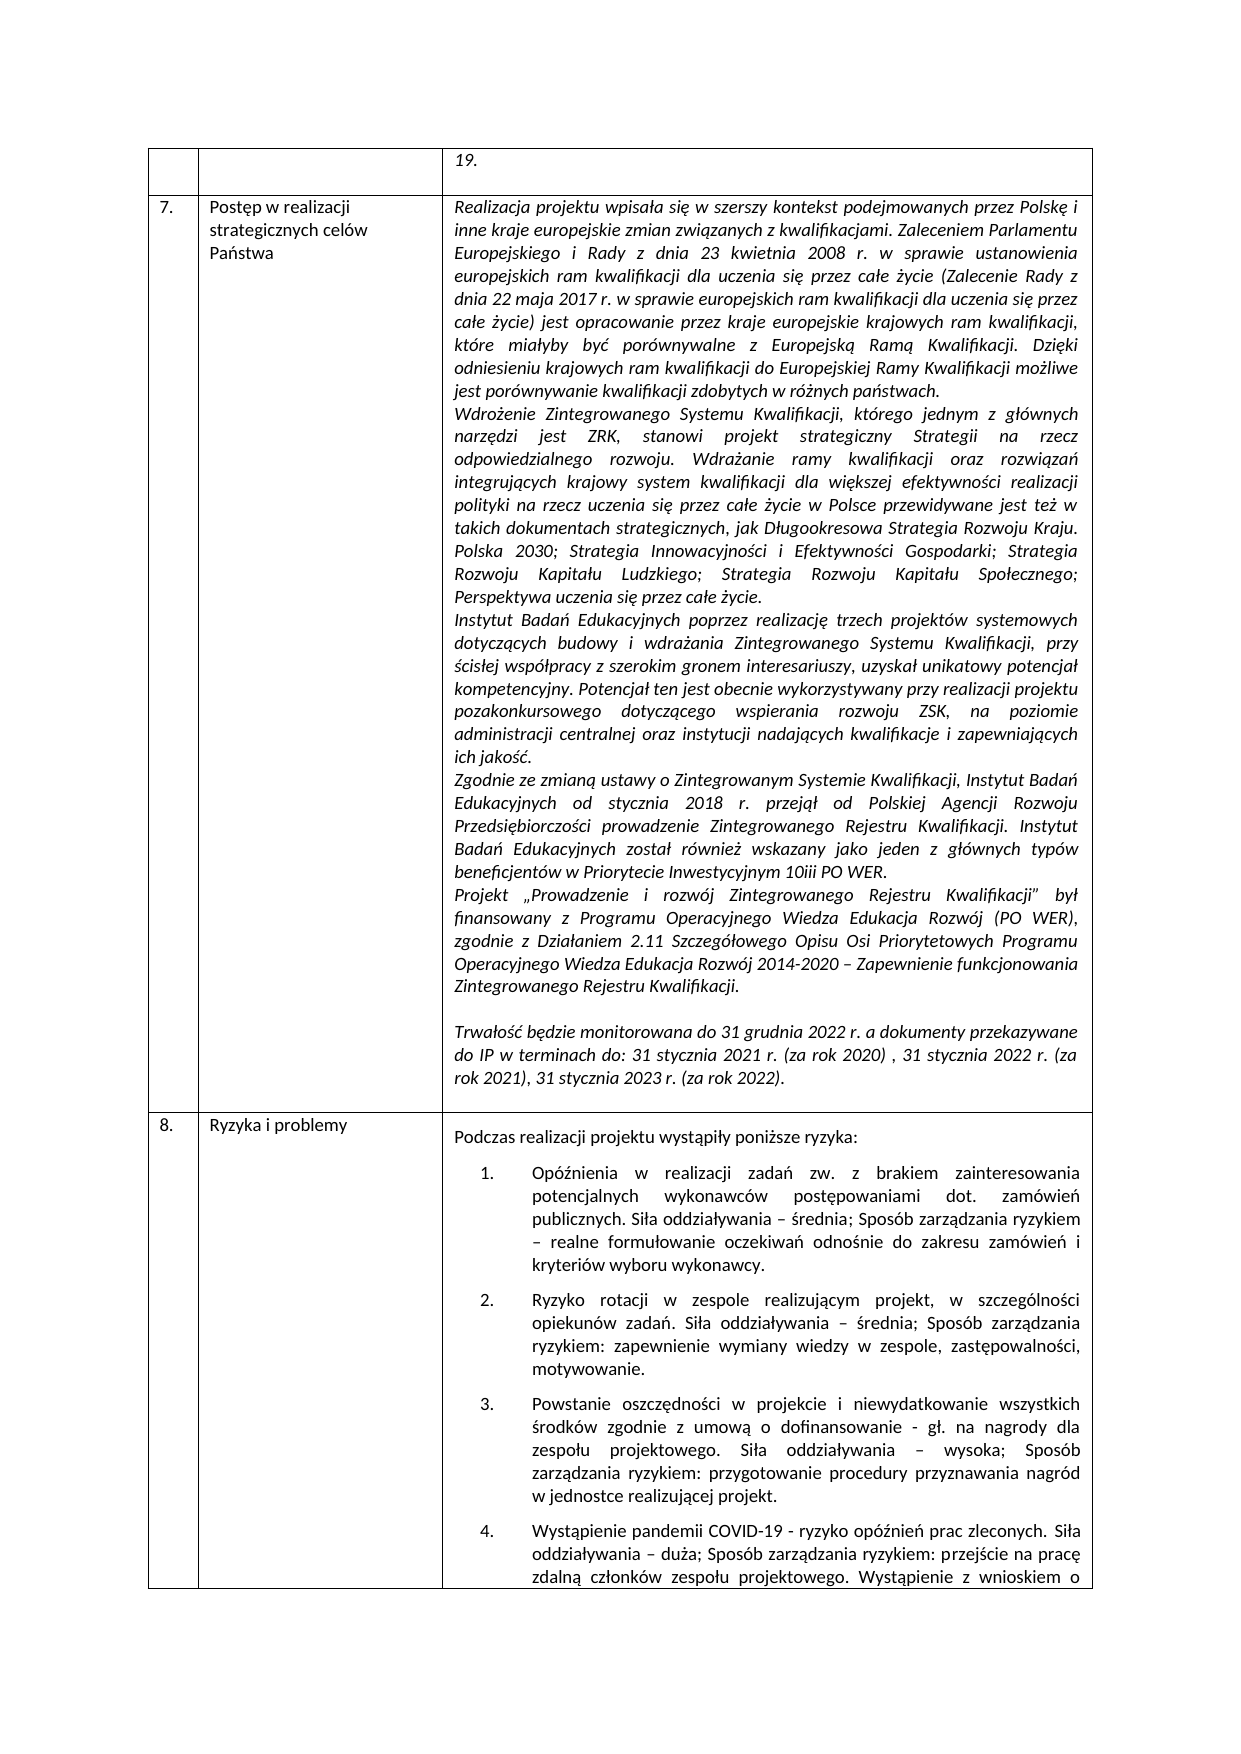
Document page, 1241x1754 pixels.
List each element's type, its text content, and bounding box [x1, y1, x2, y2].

table_cell Postęp w realizacji strategicznych celów Państwa [199, 196, 442, 1112]
table_cell [149, 1113, 198, 1588]
table_cell [149, 149, 198, 194]
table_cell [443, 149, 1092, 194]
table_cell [199, 149, 442, 194]
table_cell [443, 1113, 1092, 1588]
table_cell Realizacja projektu wpisała się w szerszy kontekst podejmowanych przez Polskę i inne kraje europejskie zmian związanych z kwalifikacjami. Zaleceniem Parlamentu Europejskiego i Rady z dnia 23 kwietnia 2008 r. w sprawie ustanowienia europejskich ram kwalifikacji dla uczenia się przez całe życie (Zalecenie Rady z dnia 22 maja 2017 r. w sprawie europejskich ram kwalifikacji dla uczenia się przez całe życie) jest opracowanie przez kraje europejskie krajowych ram kwalifikacji, które miałyby być porównywalne z Europejską Ramą Kwalifikacji. Dzięki odniesieniu krajowych ram kwalifikacji do Europejskiej Ramy Kwalifikacji możliwe jest porównywanie kwalifikacji zdobytych w różnych państwach. Wdrożenie Zintegrowanego Systemu Kwalifikacji, którego jednym z głównych narzędzi jest ZRK, stanowi projekt strategiczny Strategii na rzecz odpowiedzialnego rozwoju. Wdrażanie ramy kwalifikacji oraz rozwiązań integrujących krajowy system kwalifikacji dla większej efektywności realizacji polityki na rzecz uczenia się przez całe życie w Polsce przewidywane jest też w takich dokumentach strategicznych, jak Długookresowa Strategia Rozwoju Kraju. Polska 2030; Strategia Innowacyjności i Efektywności Gospodarki; Strategia Rozwoju Kapitału Ludzkiego; Strategia Rozwoju Kapitału Społecznego; Perspektywa uczenia się przez całe życie. Instytut Badań Edukacyjnych poprzez realizację trzech projektów systemowych dotyczących budowy i wdrażania Zintegrowanego Systemu Kwalifikacji, przy ścisłej współpracy z szerokim gronem interesariuszy, uzyskał unikatowy potencjał kompetencyjny. Potencjał ten jest obecnie wykorzystywany przy realizacji projektu pozakonkursowego dotyczącego wspierania rozwoju ZSK, na poziomie administracji centralnej oraz instytucji nadających kwalifikacje i zapewniających ich jakość. Zgodnie ze zmianą ustawy o Zintegrowanym Systemie Kwalifikacji, Instytut Badań Edukacyjnych od stycznia 2018 r. przejął od Polskiej Agencji Rozwoju Przedsiębiorczości prowadzenie Zintegrowanego Rejestru Kwalifikacji. Instytut Badań Edukacyjnych został również wskazany jako jeden z głównych typów beneficjentów w Priorytecie Inwestycyjnym 10iii PO WER. Projekt „Prowadzenie i rozwój Zintegrowanego Rejestru Kwalifikacji” był finansowany z Programu Operacyjnego Wiedza Edukacja Rozwój (PO WER), zgodnie z Działaniem 2.11 Szczegółowego Opisu Osi Priorytetowych Programu Operacyjnego Wiedza Edukacja Rozwój 2014-2020 – Zapewnienie funkcjonowania Zintegrowanego Rejestru Kwalifikacji. Trwałość będzie monitorowana do 31 grudnia 2022 r. a dokumenty przekazywane do IP w terminach do: 31 stycznia 2021 r. (za rok 2020) , 31 stycznia 2022 r. (za rok 2021), 31 stycznia 2023 r. (za rok 2022). [443, 196, 1092, 1112]
table_cell [149, 196, 198, 1112]
table_cell Ryzyka i problemy [199, 1113, 442, 1588]
